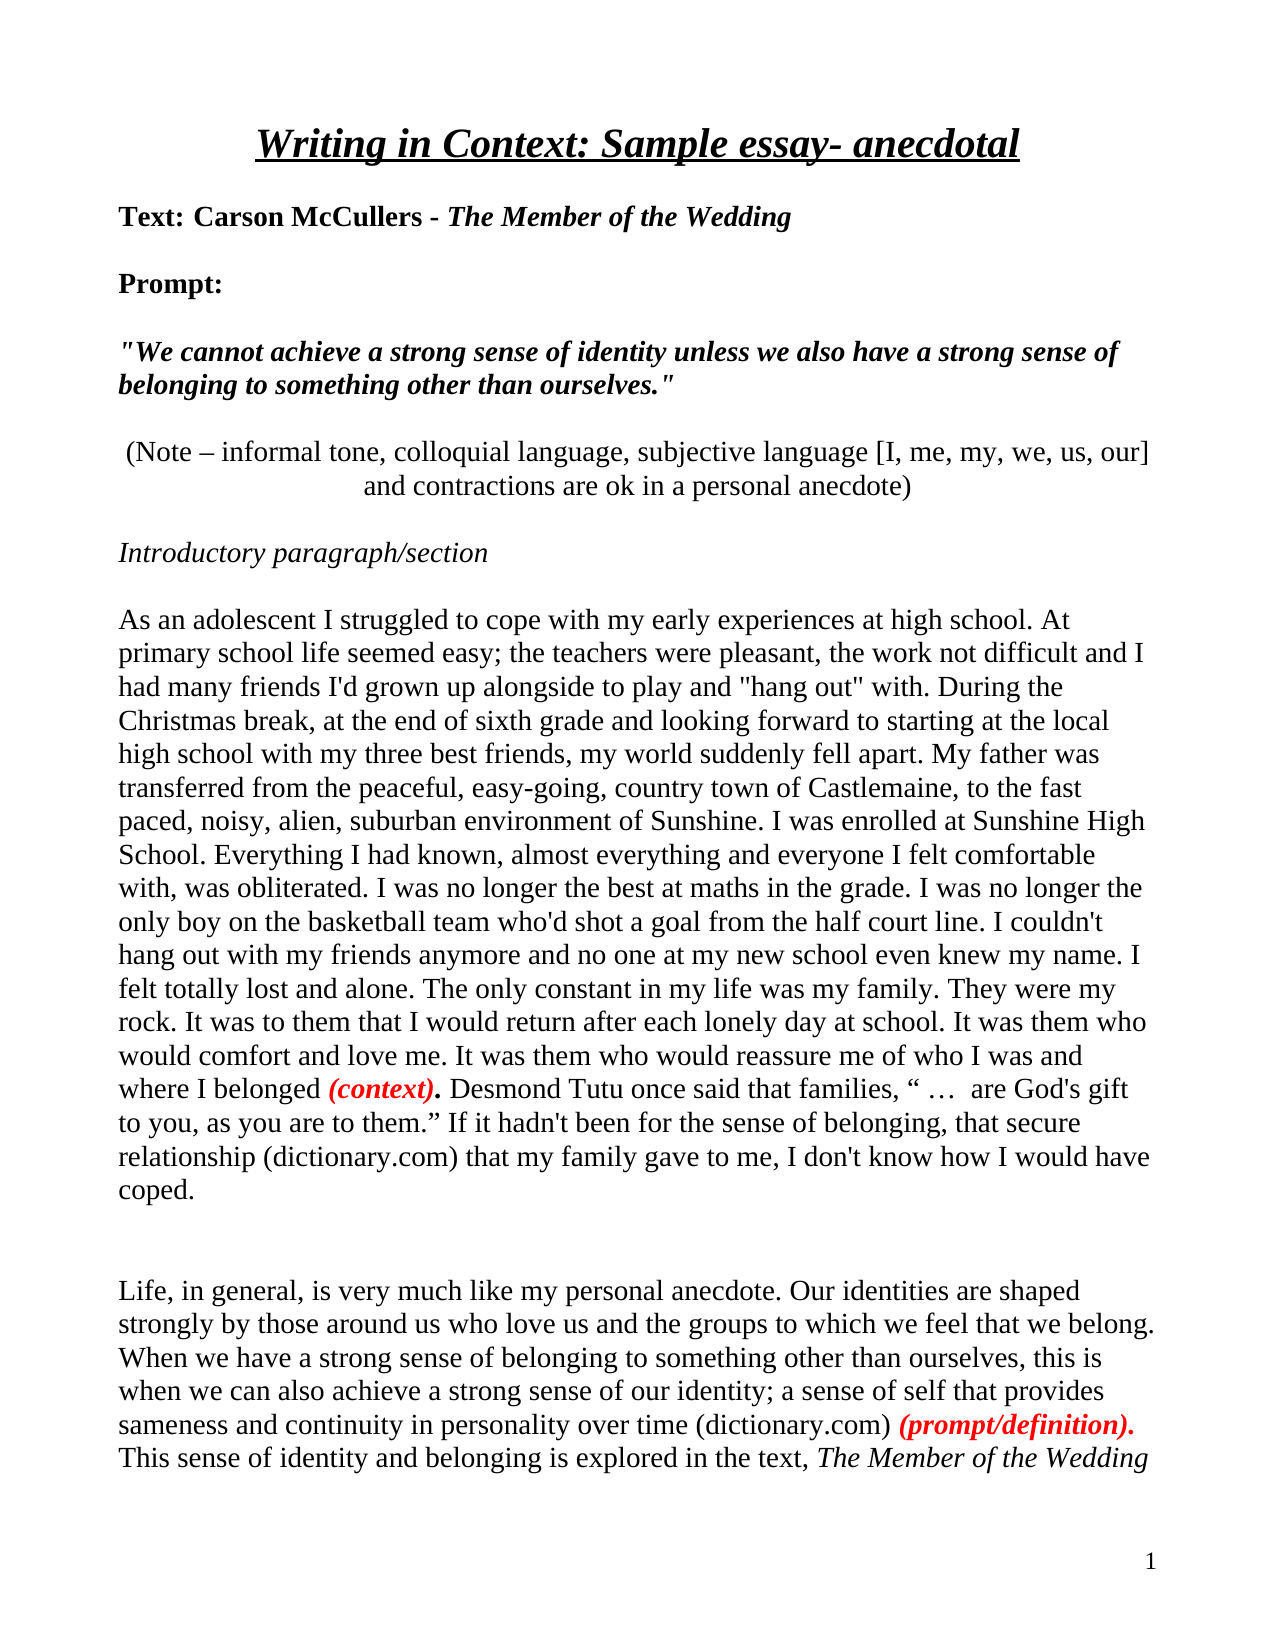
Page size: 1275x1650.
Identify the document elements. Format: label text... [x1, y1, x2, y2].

text Prompt: [118, 267, 1157, 300]
text (Note – informal tone, colloquial language, subjective language [I, me, my, we, us, our] and contractions are ok in a personal anecdote) [118, 434, 1157, 501]
text Introductory paragraph/section [118, 535, 1157, 568]
text Writing in Context: Sample essay- anecdotal [118, 118, 1157, 166]
text As an adolescent I struggled to cope with my early experiences at high school. At primary school life seemed easy; the teachers were pleasant, the work not difficult and I had many friends I'd grown up alongside to play and "hang out" with. During the Christmas break, at the end of sixth grade and looking forward to starting at the local high school with my three best friends, my world suddenly fell apart. My father was transferred from the peaceful, easy-going, country town of Castlemaine, to the fast paced, noisy, alien, suburban environment of Sunshine. I was enrolled at Sunshine High School. Everything I had known, almost everything and everyone I felt comfortable with, was obliterated. I was no longer the best at maths in the grade. I was no longer the only boy on the basketball team who'd shot a goal from the half court line. I couldn't hang out with my friends anymore and no one at my new school even knew my name. I felt totally lost and alone. The only constant in my life was my family. They were my rock. It was to them that I would return after each lonely day at school. It was them who would comfort and love me. It was them who would reassure me of who I was and where I belonged (context). Desmond Tutu once said that families, “ … are God's gift to you, as you are to them.” If it hadn't been for the sense of belonging, that secure relationship (dictionary.com) that my family gave to me, I don't know how I would have coped. [118, 602, 1157, 1206]
text "We cannot achieve a strong sense of identity unless we also have a strong sense of belonging to something other than ourselves." [118, 334, 1157, 401]
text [118, 1273, 1157, 1474]
text Text: Carson McCullers - The Member of the Wedding [118, 199, 1157, 233]
